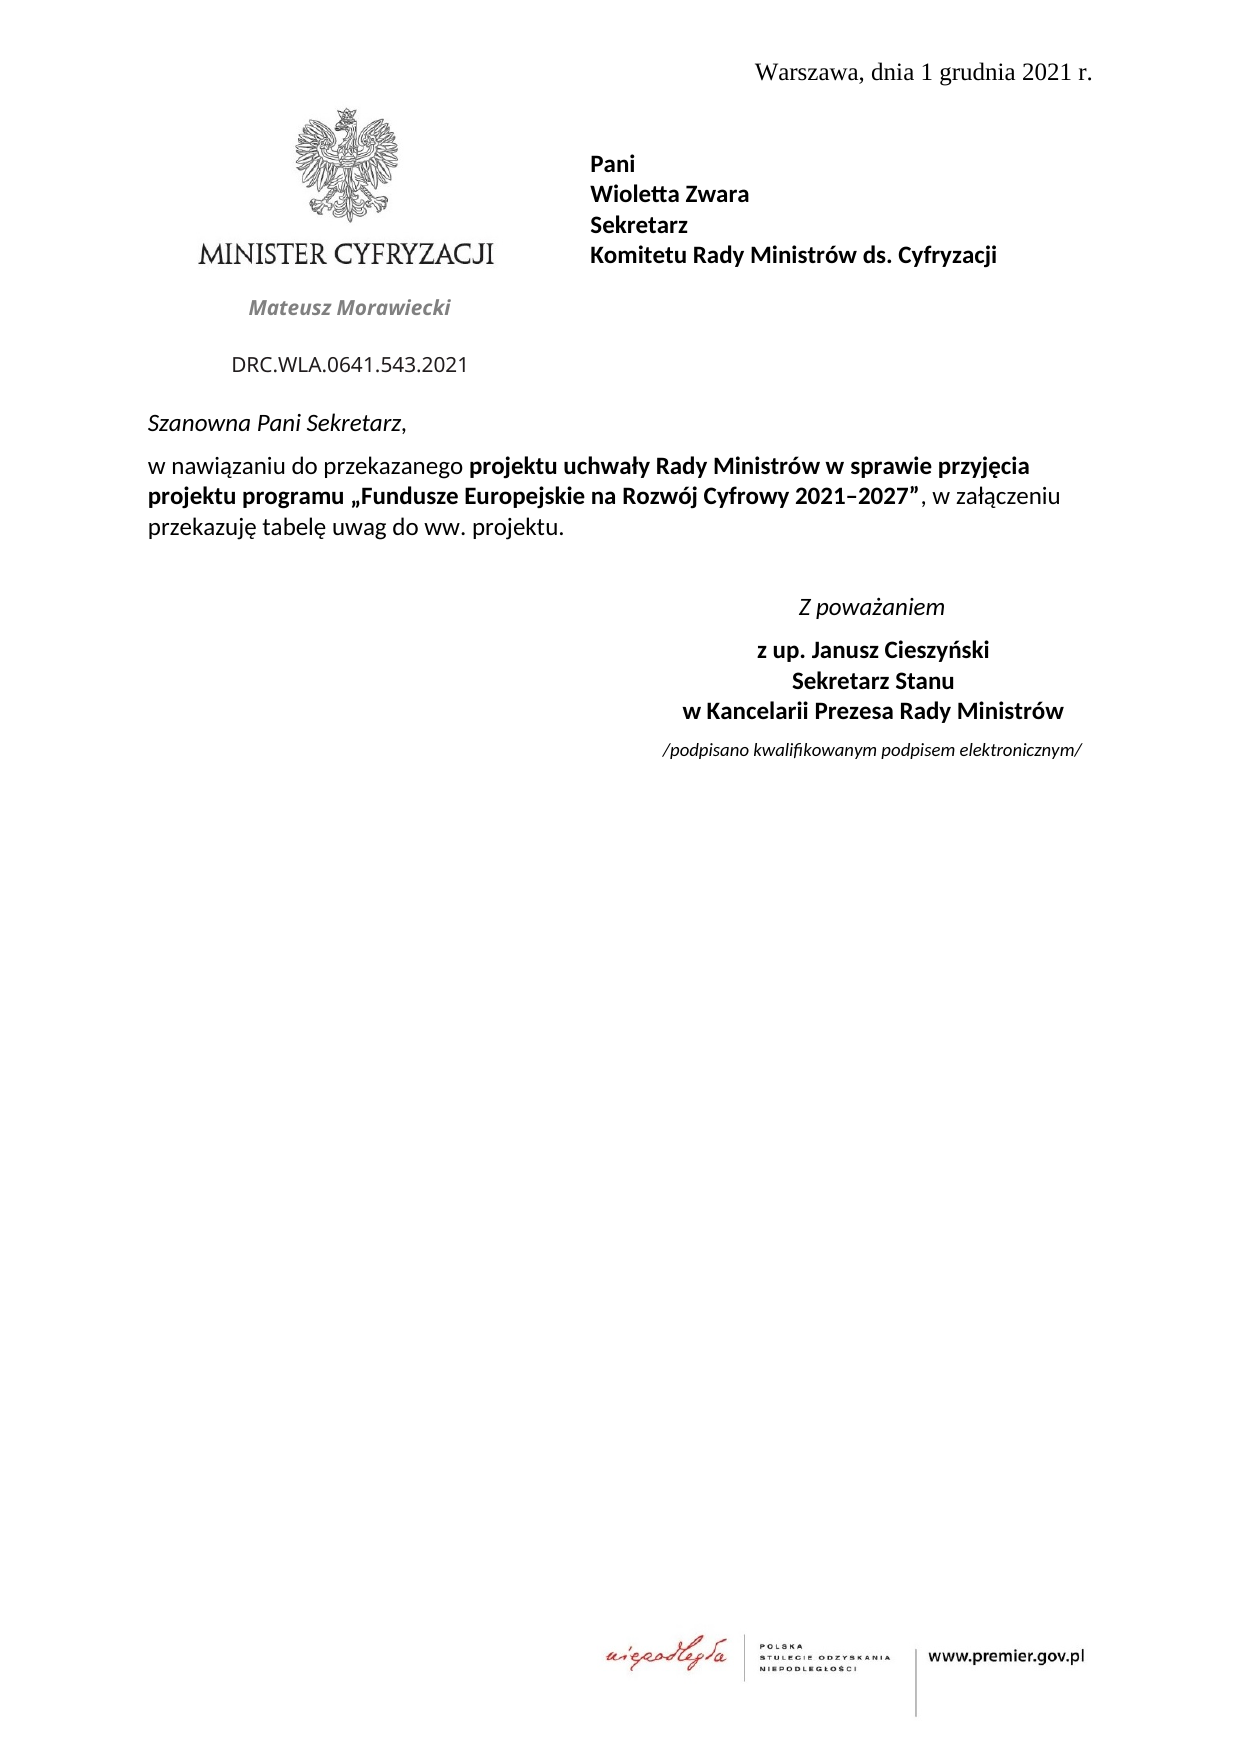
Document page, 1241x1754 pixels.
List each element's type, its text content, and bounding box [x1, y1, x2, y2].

text w Kancelarii Prezesa Rady Ministrów [654, 695, 1092, 726]
text Pani [590, 148, 1092, 178]
picture [584, 1621, 1088, 1724]
text Komitetu Rady Ministrów ds. Cyfryzacji [590, 239, 1092, 270]
text Z poważaniem [654, 591, 1092, 622]
text /podpisano kwalifikowanym podpisem elektronicznym/ [654, 738, 1092, 761]
text Szanowna Pani Sekretarz, [148, 332, 1092, 437]
text Wioletta Zwara [590, 178, 1092, 209]
text w nawiązaniu do przekazanego projektu uchwały Rady Ministrów w sprawie przyjęcia projektu programu „Fundusze Europejskie na Rozwój Cyfrowy 2021–2027”, w załączeniu przekazuję tabelę uwag do ww. projektu. [148, 450, 1092, 541]
text z up. Janusz Cieszyński [654, 634, 1092, 665]
text Sekretarz Stanu [654, 665, 1092, 695]
text Sekretarz [590, 209, 1092, 239]
picture [183, 88, 512, 283]
